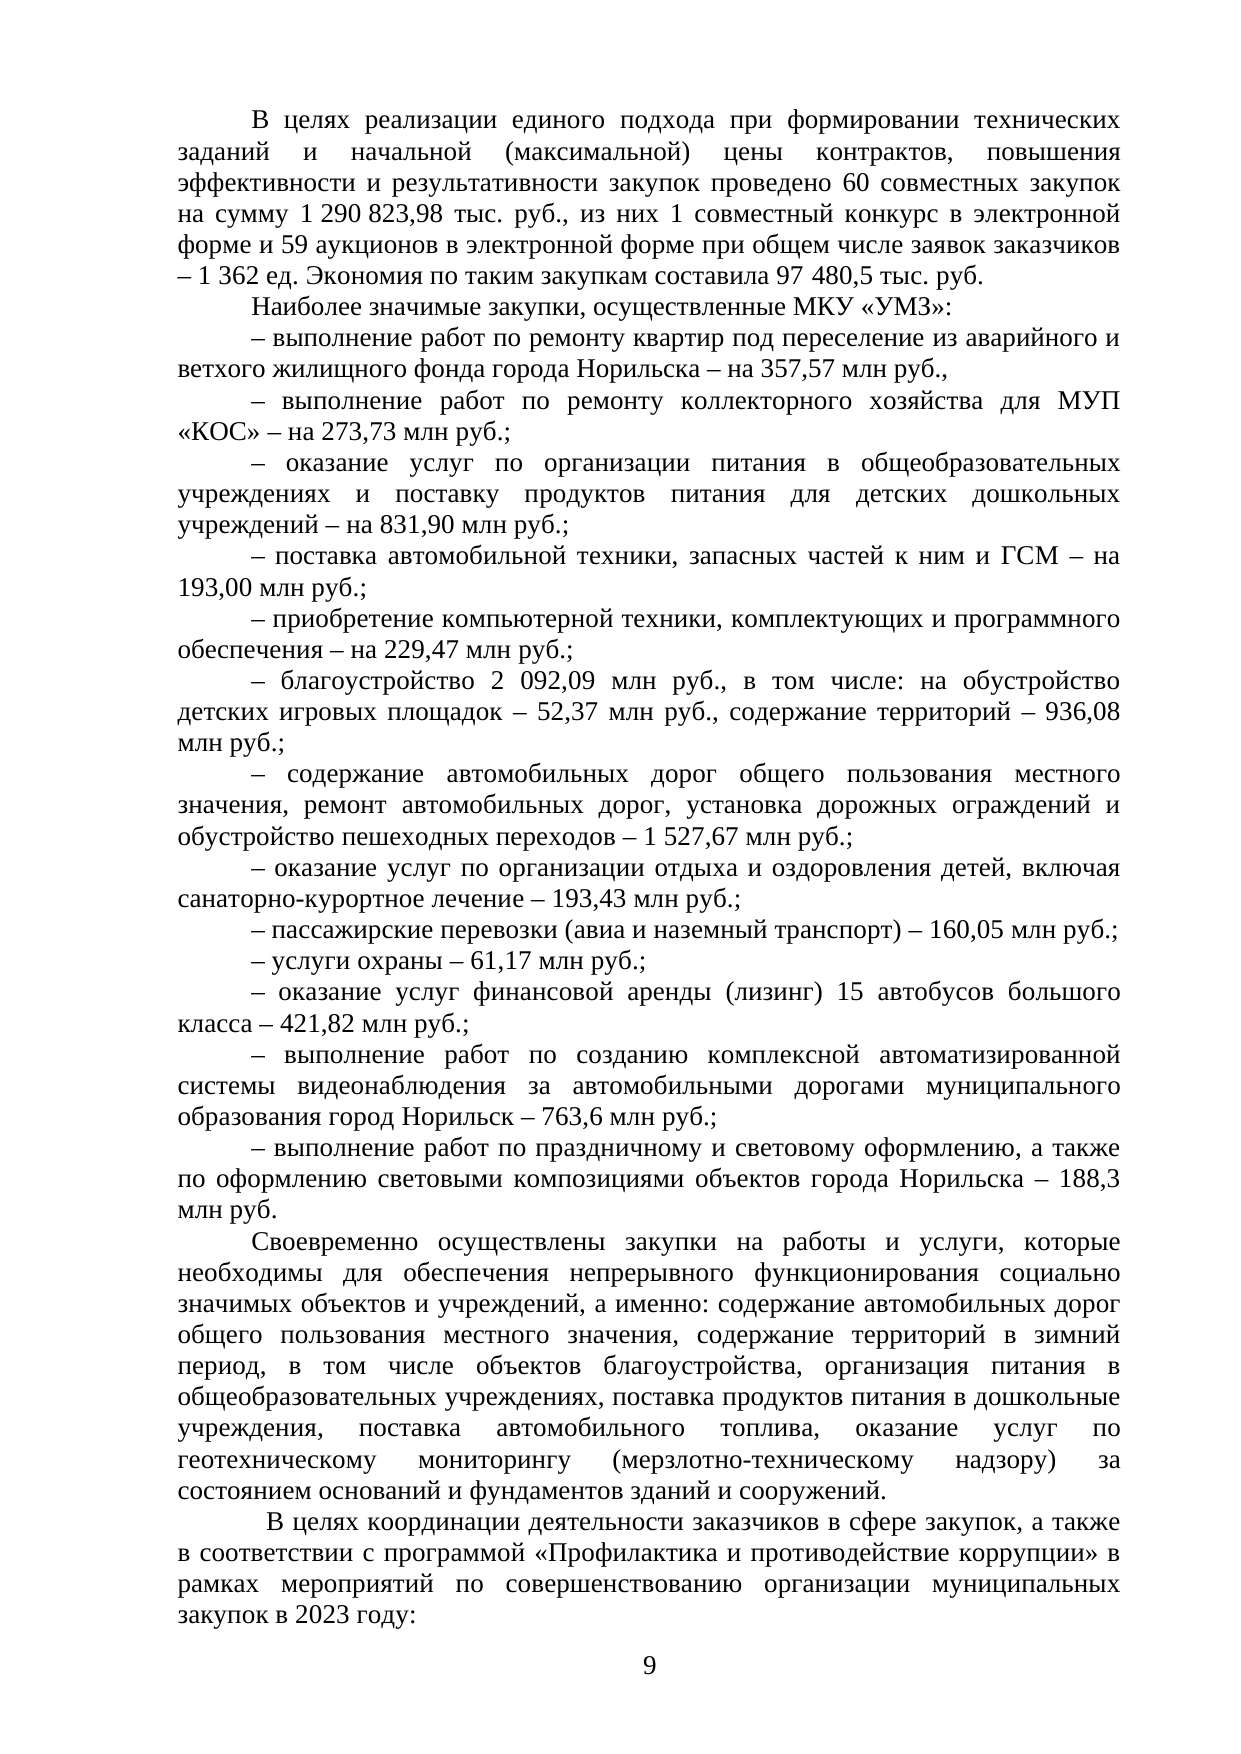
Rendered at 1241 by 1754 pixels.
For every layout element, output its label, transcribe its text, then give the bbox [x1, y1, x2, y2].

text – выполнение работ по ремонту коллекторного хозяйства для МУП «КОС» – на 273,73 млн руб.; [177, 384, 1122, 446]
text – услуги охраны – 61,17 млн руб.; [177, 944, 1122, 976]
text В целях координации деятельности заказчиков в сфере закупок, а также в соответствии с программой «Профилактика и противодействие коррупции» в рамках мероприятий по совершенствованию организации муниципальных закупок в 2023 году: [177, 1505, 1122, 1629]
text – содержание автомобильных дорог общего пользования местного значения, ремонт автомобильных дорог, установка дорожных ограждений и обустройство пешеходных переходов – 1 527,67 млн руб.; [177, 757, 1122, 851]
text В целях реализации единого подхода при формировании технических заданий и начальной (максимальной) цены контрактов, повышения эффективности и результативности закупок проведено 60 совместных закупок на сумму 1 290 823,98 тыс. руб., из них 1 совместный конкурс в электронной форме и 59 аукционов в электронной форме при общем числе заявок заказчиков – 1 362 ед. Экономия по таким закупкам составила 97 480,5 тыс. руб. [177, 103, 1122, 290]
text – выполнение работ по ремонту квартир под переселение из аварийного и ветхого жилищного фонда города Норильска – на 357,57 млн руб., [177, 321, 1122, 384]
text – благоустройство 2 092,09 млн руб., в том числе: на обустройство детских игровых площадок – 52,37 млн руб., содержание территорий – 936,08 млн руб.; [177, 664, 1122, 757]
text – выполнение работ по созданию комплексной автоматизированной системы видеонаблюдения за автомобильными дорогами муниципального образования город Норильск – 763,6 млн руб.; [177, 1038, 1122, 1131]
text – приобретение компьютерной техники, комплектующих и программного обеспечения – на 229,47 млн руб.; [177, 602, 1122, 664]
text – оказание услуг по организации питания в общеобразовательных учреждениях и поставку продуктов питания для детских дошкольных учреждений – на 831,90 млн руб.; [177, 446, 1122, 539]
text – оказание услуг финансовой аренды (лизинг) 15 автобусов большого класса – 421,82 млн руб.; [177, 976, 1122, 1038]
text – оказание услуг по организации отдыха и оздоровления детей, включая санаторно-курортное лечение – 193,43 млн руб.; [177, 851, 1122, 913]
text Наиболее значимые закупки, осуществленные МКУ «УМЗ»: [177, 290, 1122, 321]
text – выполнение работ по праздничному и световому оформлению, а также по оформлению световыми композициями объектов города Норильска – 188,3 млн руб. [177, 1131, 1122, 1225]
text – поставка автомобильной техники, запасных частей к ним и ГСМ – на 193,00 млн руб.; [177, 539, 1122, 602]
text Своевременно осуществлены закупки на работы и услуги, которые необходимы для обеспечения непрерывного функционирования социально значимых объектов и учреждений, а именно: содержание автомобильных дорог общего пользования местного значения, содержание территорий в зимний период, в том числе объектов благоустройства, организация питания в общеобразовательных учреждениях, поставка продуктов питания в дошкольные учреждения, поставка автомобильного топлива, оказание услуг по геотехническому мониторингу (мерзлотно-техническому надзору) за состоянием оснований и фундаментов зданий и сооружений. [177, 1225, 1122, 1505]
text – пассажирские перевозки (авиа и наземный транспорт) – 160,05 млн руб.; [177, 913, 1122, 944]
